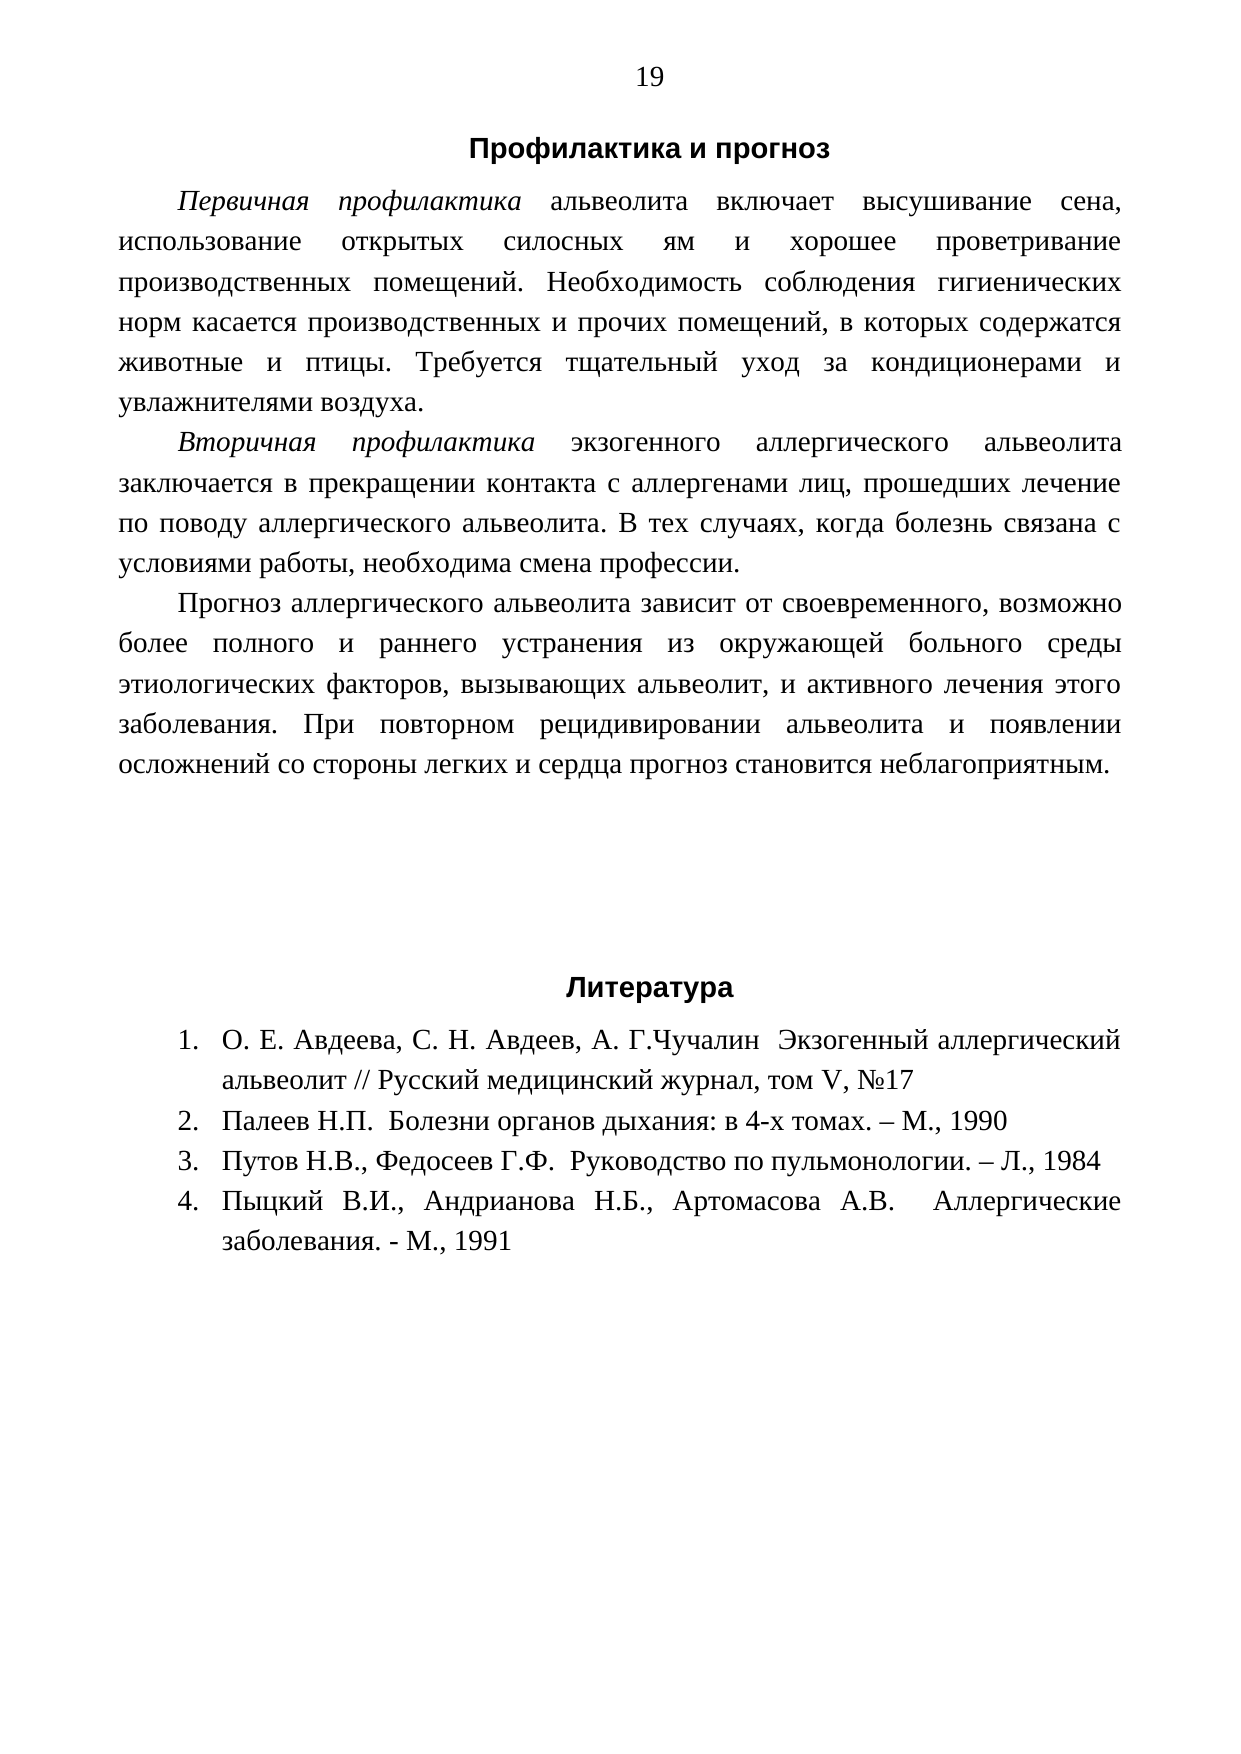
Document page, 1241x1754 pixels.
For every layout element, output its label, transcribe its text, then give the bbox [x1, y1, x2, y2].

text Вторичная профилактика экзогенного аллергического альвеолита заключается в прекращении контакта с аллергенами лиц, прошедших лечение по поводу аллергического альвеолита. В тех случаях, когда болезнь связана с условиями работы, необходима смена профессии. [118, 424, 1122, 579]
list Путов Н.В., Федосеев Г.Ф. Руководство по пульмонологии. – Л., 1984 [177, 1143, 1122, 1176]
list О. Е. Авдеева, С. Н. Авдеев, А. Г.Чучалин Экзогенный аллергический альвеолит // Русский медицинский журнал, том V, №17 [177, 1022, 1122, 1096]
list Палеев Н.П. Болезни органов дыхания: в 4-х томах. – М., 1990 [177, 1103, 1122, 1136]
text Прогноз аллергического альвеолита зависит от своевременного, возможно более полного и раннего устранения из окружающей больного среды этиологических факторов, вызывающих альвеолит, и активного лечения этого заболевания. При повторном рецидивировании альвеолита и появлении осложнений со стороны легких и сердца прогноз становится неблагоприятным. [118, 585, 1122, 780]
subtitle Профилактика и прогноз [118, 131, 1122, 164]
list Пыцкий В.И., Андрианова Н.Б., Артомасова А.В. Аллергические заболевания. - М., 1991 [177, 1183, 1122, 1257]
text Первичная профилактика альвеолита включает высушивание сена, использование открытых силосных ям и хорошее проветривание производственных помещений. Необходимость соблюдения гигиенических норм касается производственных и прочих помещений, в которых содержатся животные и птицы. Требуется тщательный уход за кондиционерами и увлажнителями воздуха. [118, 183, 1122, 418]
subtitle Литература [118, 969, 1122, 1003]
